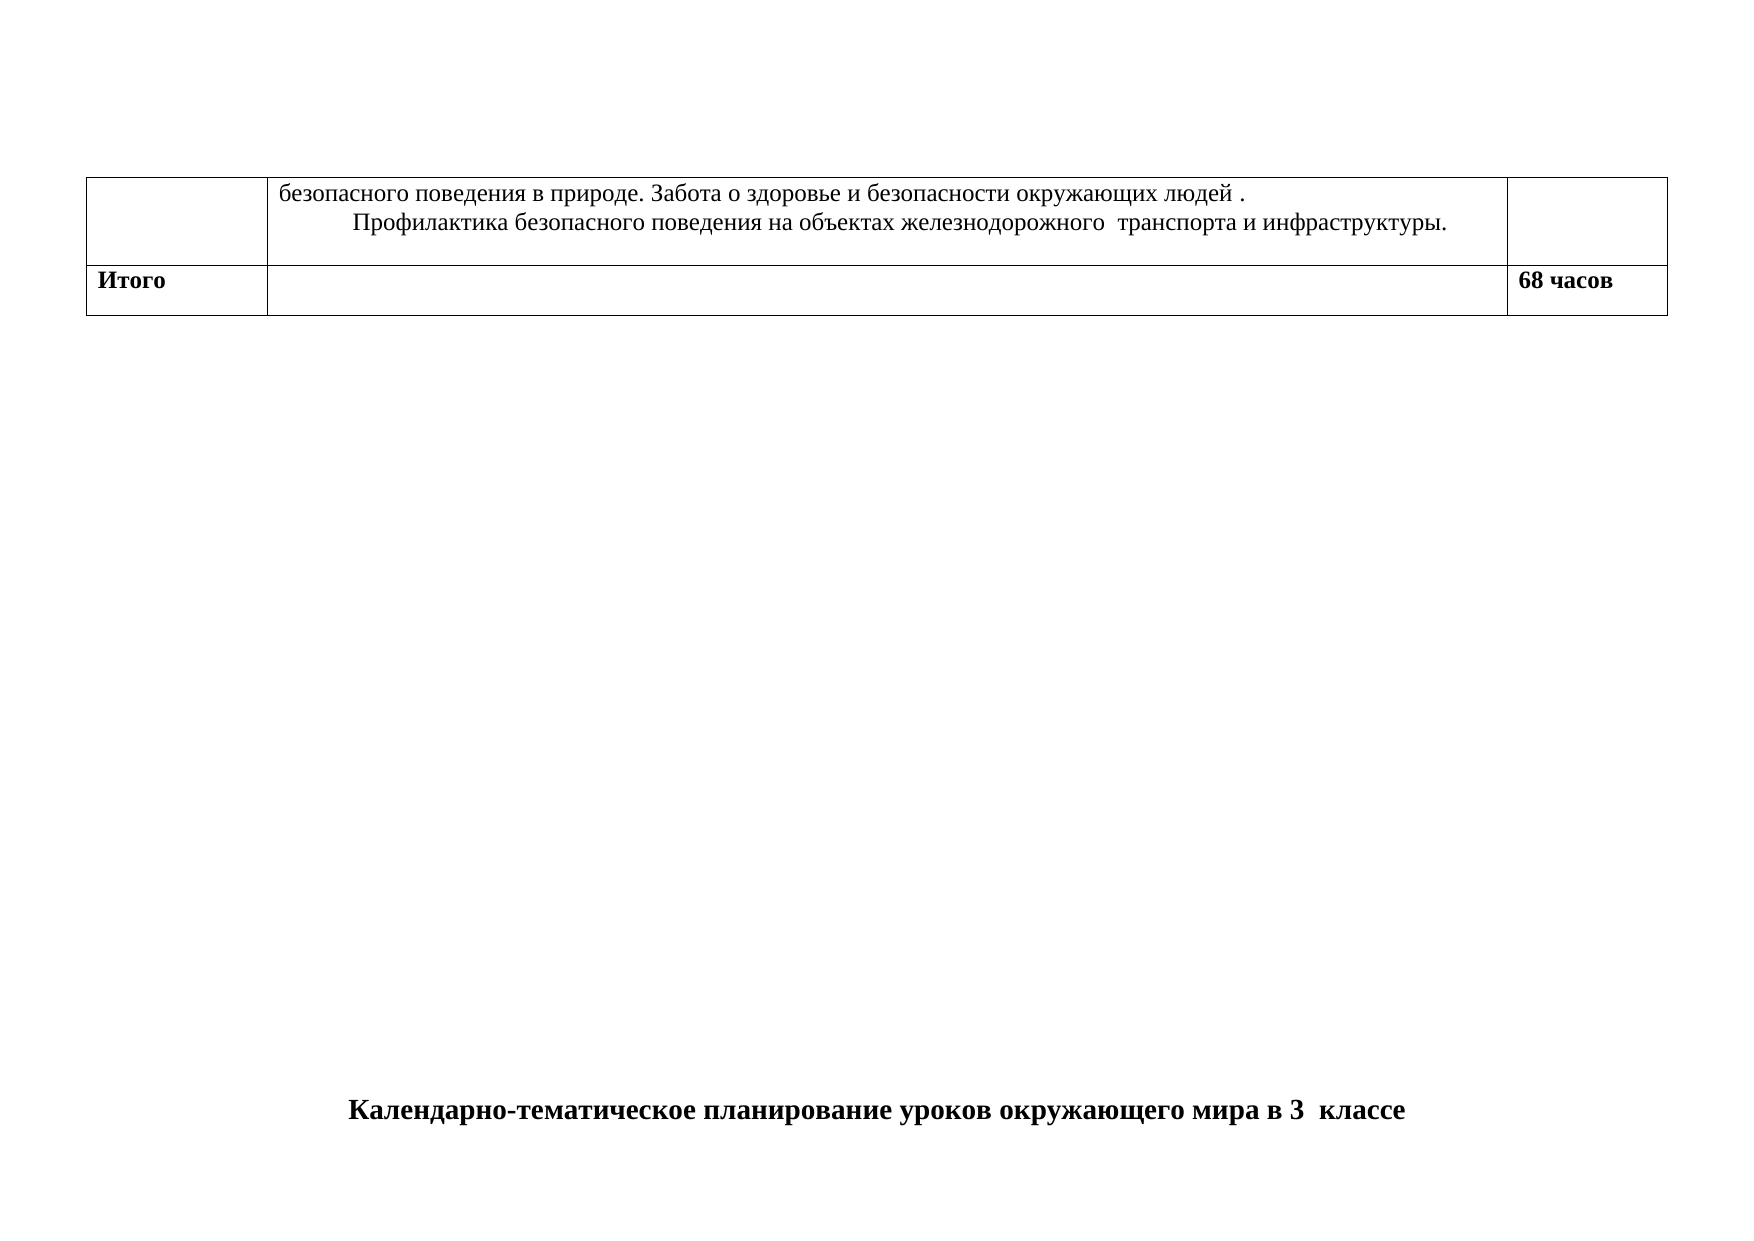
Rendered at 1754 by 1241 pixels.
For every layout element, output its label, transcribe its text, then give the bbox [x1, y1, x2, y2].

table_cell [268, 178, 1507, 264]
table_cell [268, 266, 1507, 315]
text Календарно-тематическое планирование уроков окружающего мира в 3 классе [118, 1092, 1636, 1126]
table_cell 68 часов [1508, 266, 1667, 315]
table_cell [87, 178, 267, 264]
table_cell Итого [87, 266, 267, 315]
table_cell 4 [1508, 178, 1667, 264]
